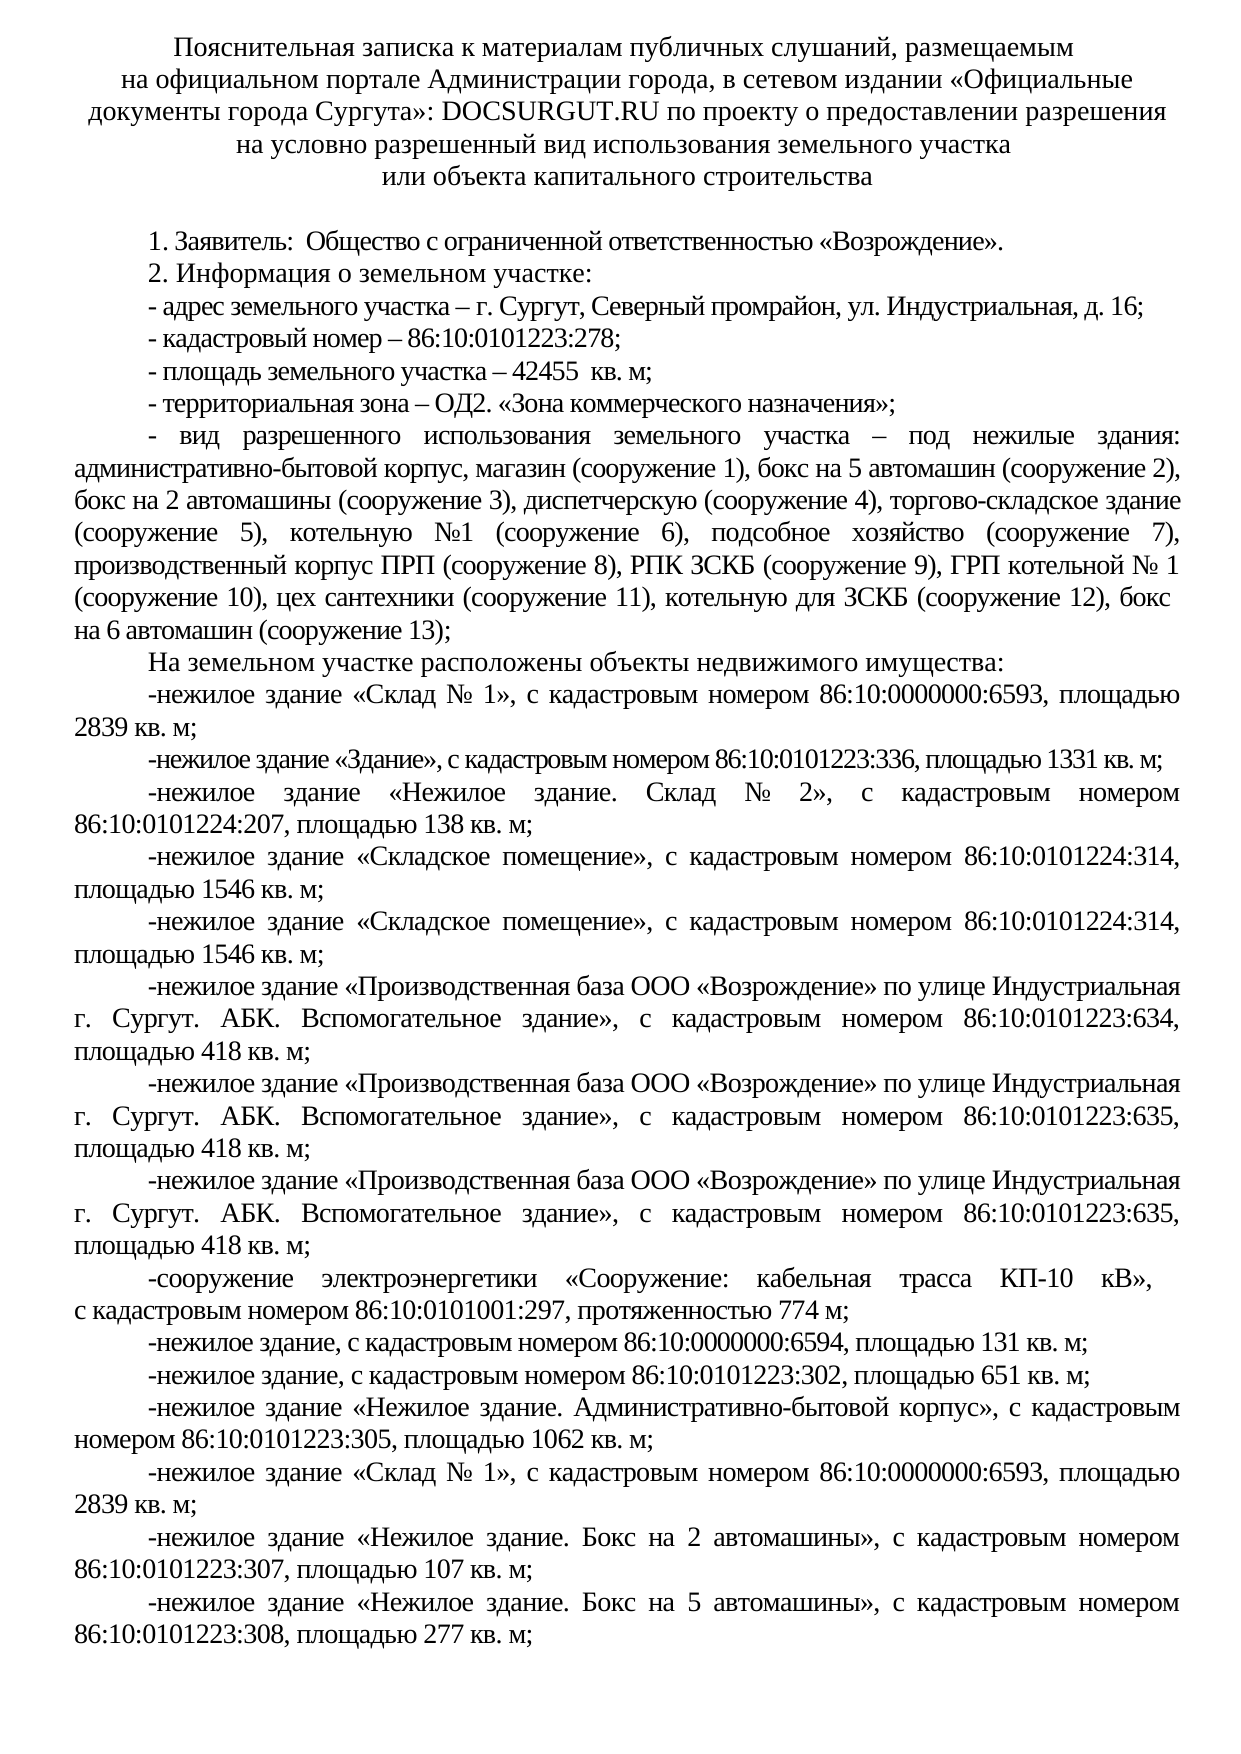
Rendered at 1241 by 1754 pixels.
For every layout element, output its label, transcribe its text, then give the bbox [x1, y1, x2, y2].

text -нежилое здание «Производственная база ООО «Возрождение» по улице Индустриальная г. Сургут. АБК. Вспомогательное здание», с кадастровым номером 86:10:0101223:635, площадью 418 кв. м; [74, 1163, 1181, 1261]
text -нежилое здание «Производственная база ООО «Возрождение» по улице Индустриальная г. Сургут. АБК. Вспомогательное здание», с кадастровым номером 86:10:0101223:635, площадью 418 кв. м; [74, 1066, 1181, 1163]
text - территориальная зона – ОД2. «Зона коммерческого назначения»; [74, 386, 1181, 418]
text -нежилое здание, с кадастровым номером 86:10:0000000:6594, площадью 131 кв. м; [74, 1325, 1181, 1358]
text - вид разрешенного использования земельного участка – под нежилые здания: административно-бытовой корпус, магазин (сооружение 1), бокс на 5 автомашин (сооружение 2), бокс на 2 автомашины (сооружение 3), диспетчерскую (сооружение 4), торгово-складское здание (сооружение 5), котельную №1 (сооружение 6), подсобное хозяйство (сооружение 7), производственный корпус ПРП (сооружение 8), РПК ЗСКБ (сооружение 9), ГРП котельной № 1 (сооружение 10), цех сантехники (сооружение 11), котельную для ЗСКБ (сооружение 12), бокс на 6 автомашин (сооружение 13); [74, 418, 1181, 645]
text - кадастровый номер – 86:10:0101223:278; [74, 321, 1181, 353]
text -нежилое здание «Складское помещение», с кадастровым номером 86:10:0101224:314, площадью 1546 кв. м; [74, 904, 1181, 969]
text 1. Заявитель: Общество с ограниченной ответственностью «Возрождение». [74, 224, 1181, 256]
text -нежилое здание «Склад № 1», с кадастровым номером 86:10:0000000:6593, площадью 2839 кв. м; [74, 677, 1181, 742]
text -нежилое здание «Нежилое здание. Склад № 2», с кадастровым номером 86:10:0101224:207, площадью 138 кв. м; [74, 775, 1181, 839]
text -нежилое здание «Нежилое здание. Бокс на 5 автомашины», с кадастровым номером 86:10:0101223:308, площадью 277 кв. м; [74, 1584, 1181, 1649]
text -нежилое здание «Склад № 1», с кадастровым номером 86:10:0000000:6593, площадью 2839 кв. м; [74, 1455, 1181, 1520]
text -нежилое здание, с кадастровым номером 86:10:0101223:302, площадью 651 кв. м; [74, 1358, 1181, 1390]
text -нежилое здание «Здание», с кадастровым номером 86:10:0101223:336, площадью 1331 кв. м; [74, 742, 1181, 775]
text - адрес земельного участка – г. Сургут, Северный промрайон, ул. Индустриальная, д. 16; [74, 289, 1181, 321]
text -нежилое здание «Складское помещение», с кадастровым номером 86:10:0101224:314, площадью 1546 кв. м; [74, 839, 1181, 904]
text -нежилое здание «Нежилое здание. Бокс на 2 автомашины», с кадастровым номером 86:10:0101223:307, площадью 107 кв. м; [74, 1520, 1181, 1584]
text -нежилое здание «Нежилое здание. Административно-бытовой корпус», с кадастровым номером 86:10:0101223:305, площадью 1062 кв. м; [74, 1390, 1181, 1455]
text -нежилое здание «Производственная база ООО «Возрождение» по улице Индустриальная г. Сургут. АБК. Вспомогательное здание», с кадастровым номером 86:10:0101223:634, площадью 418 кв. м; [74, 969, 1181, 1066]
text 2. Информация о земельном участке: [74, 256, 1181, 289]
text - площадь земельного участка – 42455 кв. м; [74, 353, 1181, 386]
text На земельном участке расположены объекты недвижимого имущества: [74, 645, 1181, 677]
text Пояснительная записка к материалам публичных слушаний, размещаемым на официальном портале Администрации города, в сетевом издании «Официальные документы города Сургута»: DOCSURGUT.RU по проекту о предоставлении разрешения на условно разрешенный вид использования земельного участка или объекта капитального строительства [74, 29, 1181, 192]
text -сооружение электроэнергетики «Сооружение: кабельная трасса КП-10 кВ», с кадастровым номером 86:10:0101001:297, протяженностью 774 м; [74, 1261, 1181, 1325]
